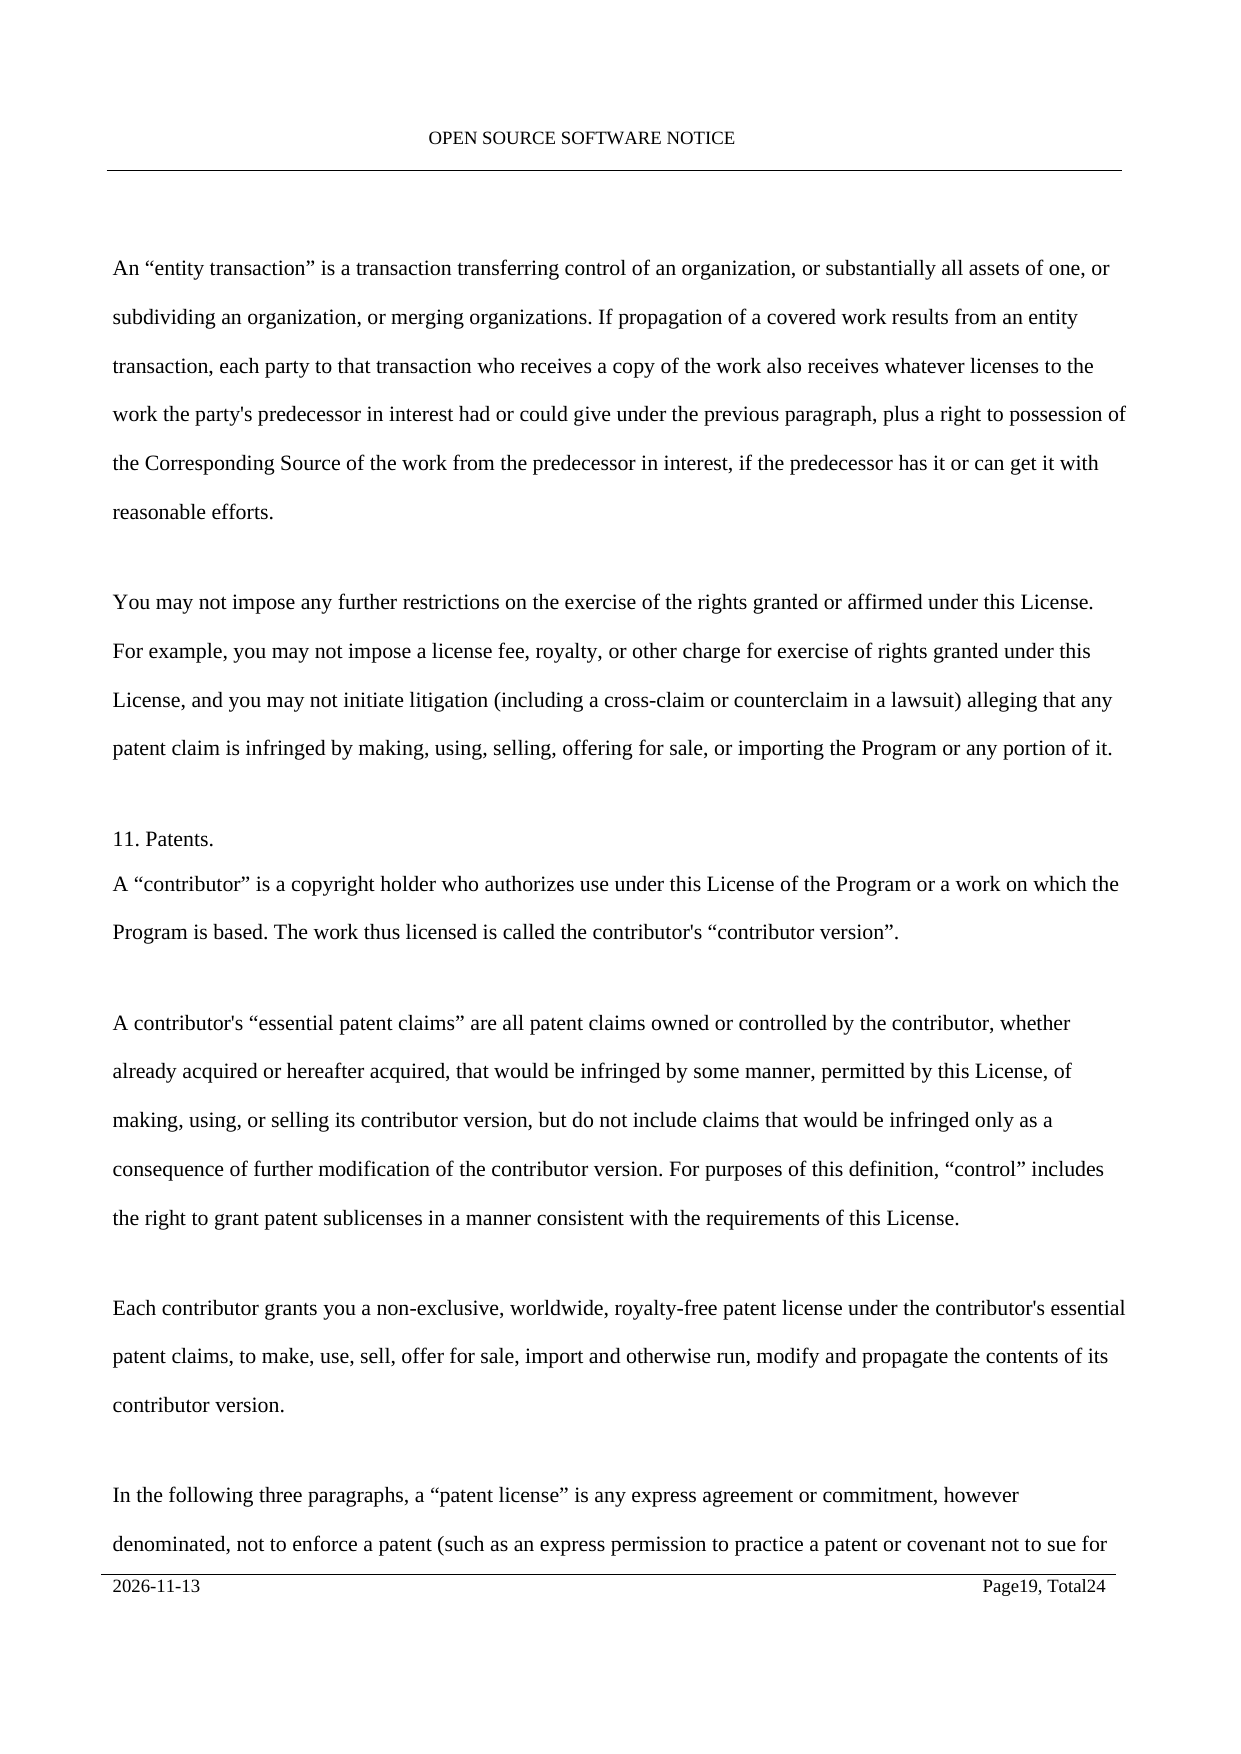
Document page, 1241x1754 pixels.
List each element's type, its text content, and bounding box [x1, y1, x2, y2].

text An “entity transaction” is a transaction transferring control of an organization, or substantially all assets of one, or subdividing an organization, or merging organizations. If propagation of a covered work results from an entity transaction, each party to that transaction who receives a copy of the work also receives whatever licenses to the work the party's predecessor in interest had or could give under the previous paragraph, plus a right to possession of the Corresponding Source of the work from the predecessor in interest, if the predecessor has it or can get it with reasonable efforts. [112, 251, 1128, 528]
text 11. Patents. [112, 822, 1128, 854]
text You may not impose any further restrictions on the exercise of the rights granted or affirmed under this License. For example, you may not impose a license fee, royalty, or other charge for exercise of rights granted under this License, and you may not initiate litigation (including a cross-claim or counterclaim in a lawsuit) alleging that any patent claim is infringed by making, using, selling, offering for sale, or importing the Program or any portion of it. [112, 585, 1128, 764]
text Each contributor grants you a non-exclusive, worldwide, royalty-free patent license under the contributor's essential patent claims, to make, use, sell, offer for sale, import and otherwise run, modify and propagate the contents of its contributor version. [112, 1291, 1128, 1421]
text A contributor's “essential patent claims” are all patent claims owned or controlled by the contributor, whether already acquired or hereafter acquired, that would be infringed by some manner, permitted by this License, of making, using, or selling its contributor version, but do not include claims that would be infringed only as a consequence of further modification of the contributor version. For purposes of this definition, “control” includes the right to grant patent sublicenses in a manner consistent with the requirements of this License. [112, 1006, 1128, 1233]
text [112, 1479, 1128, 1560]
text A “contributor” is a copyright holder who authorizes use under this License of the Program or a work on which the Program is based. The work thus licensed is called the contributor's “contributor version”. [112, 867, 1128, 948]
